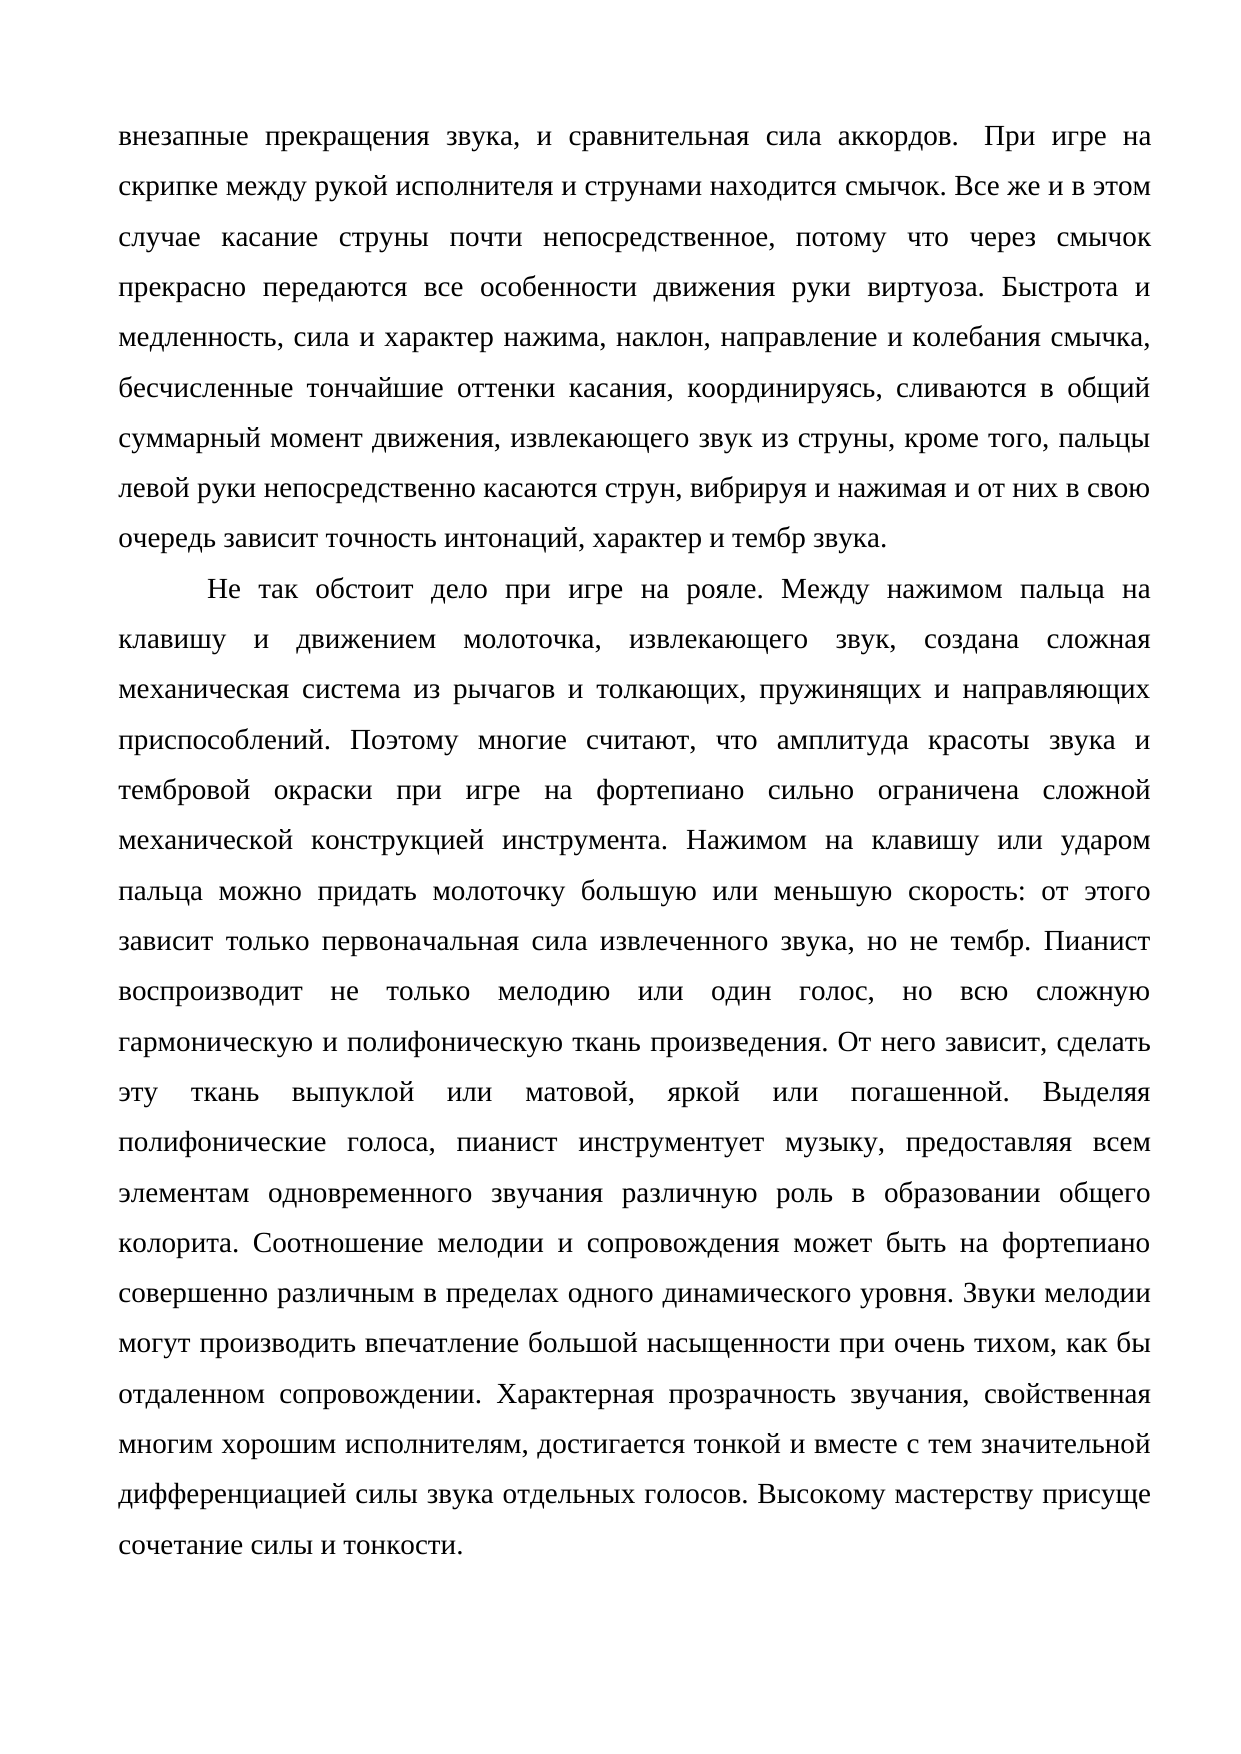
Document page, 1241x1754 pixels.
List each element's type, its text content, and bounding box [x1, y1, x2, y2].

text Не так обстоит дело при игре на рояле. Между нажимом пальца на клавишу и движением молоточка, извлекающего звук, создана сложная механическая система из рычагов и толкающих, пружинящих и направляющих приспособлений. Поэтому многие считают, что амплитуда красоты звука и тембровой окраски при игре на фортепиано сильно ограничена сложной механической конструкцией инструмента. Нажимом на клавишу или ударом пальца можно придать молоточку большую или меньшую скорость: от этого зависит только первоначальная сила извлеченного звука, но не тембр. Пианист воспроизводит не только мелодию или один голос, но всю сложную гармоническую и полифоническую ткань произведения. От него зависит, сделать эту ткань выпуклой или матовой, яркой или погашенной. Выделяя полифонические голоса, пианист инструментует музыку, предоставляя всем элементам одновременного звучания различную роль в образовании общего колорита. Соотношение мелодии и сопровождения может быть на фортепиано совершенно различным в пределах одного динамического уровня. Звуки мелодии могут производить впечатление большой насыщенности при очень тихом, как бы отдаленном сопровождении. Характерная прозрачность звучания, свойственная многим хорошим исполнителям, достигается тонкой и вместе с тем значительной дифференциацией силы звука отдельных голосов. Высокому мастерству присуще сочетание силы и тонкости. [118, 571, 1152, 1560]
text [118, 118, 1152, 554]
